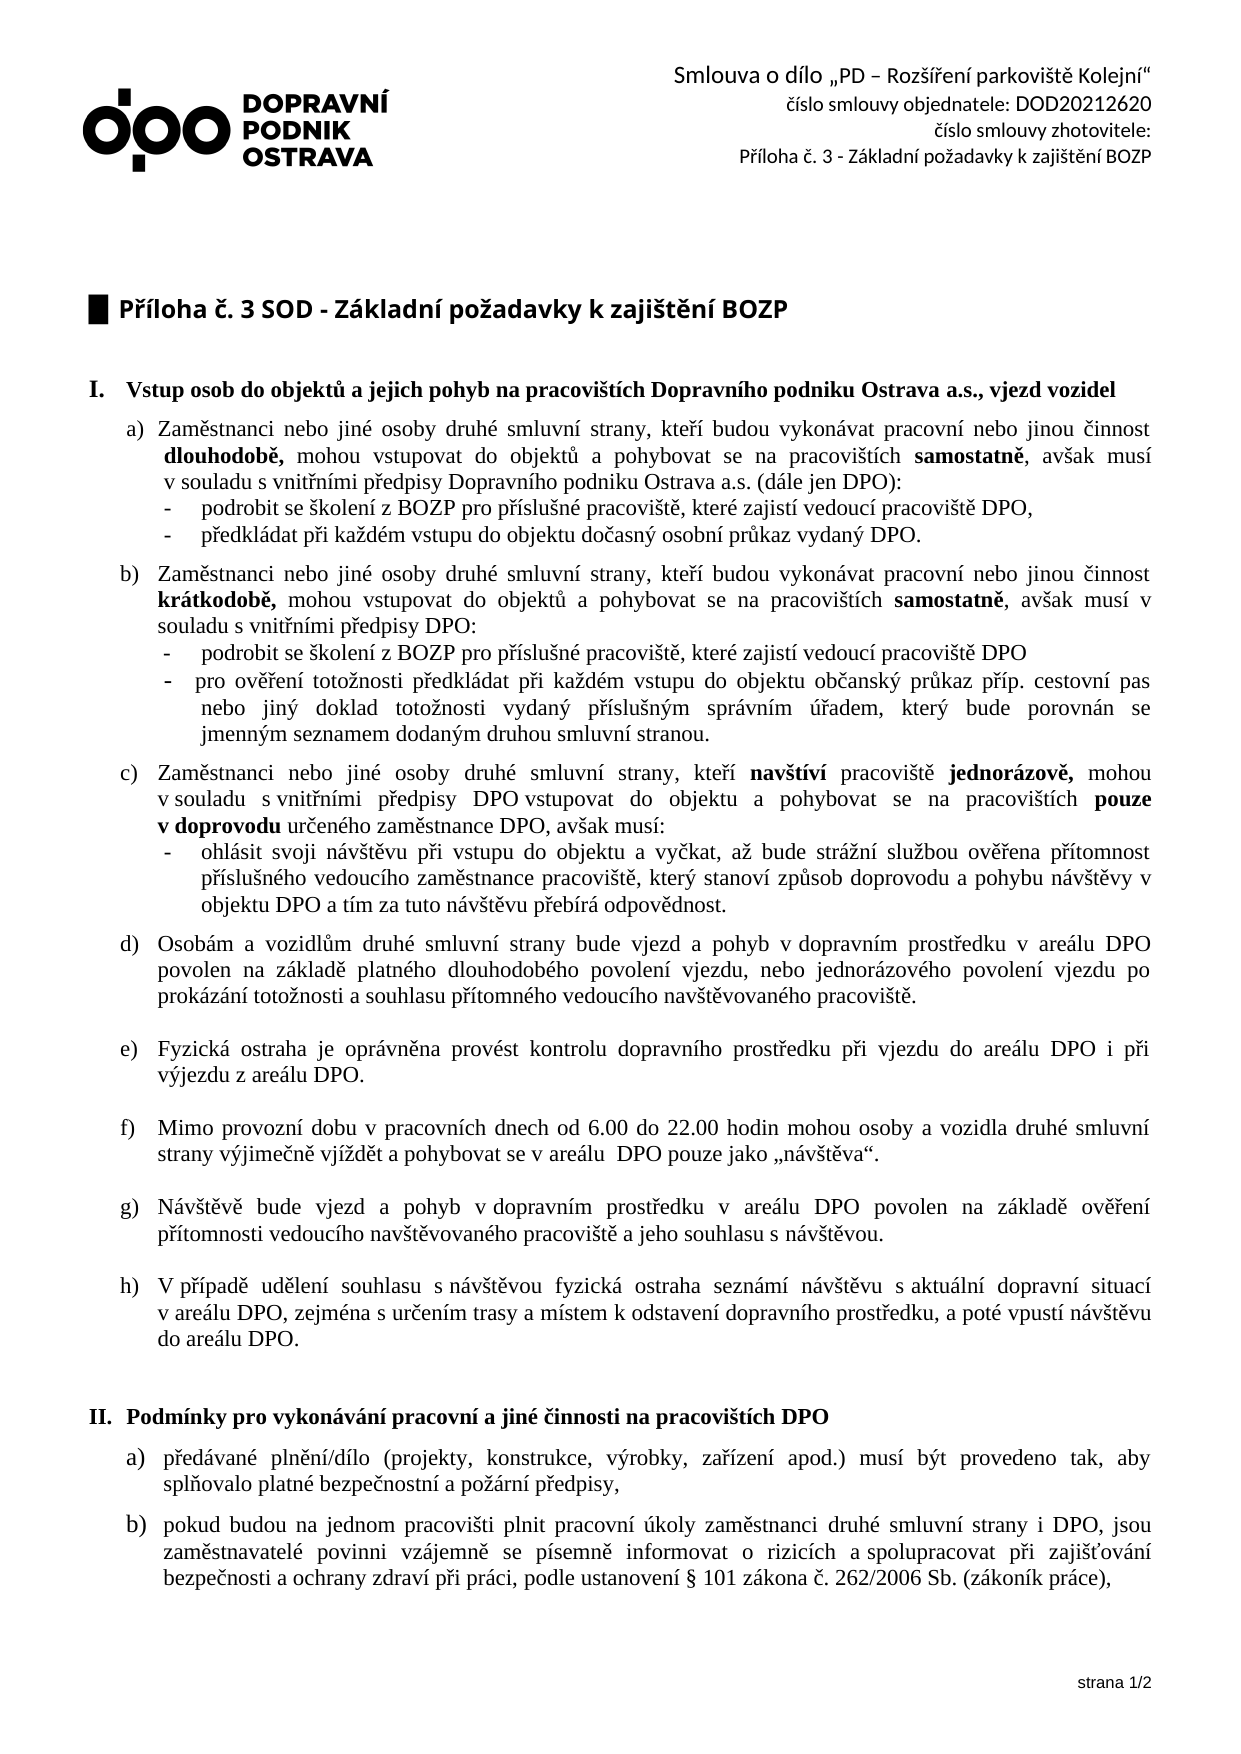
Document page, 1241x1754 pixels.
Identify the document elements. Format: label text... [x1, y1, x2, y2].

text - podrobit se školení z BOZP pro příslušné pracoviště, které zajistí vedoucí pracoviště DPO, [164, 494, 1152, 521]
picture [82, 88, 390, 172]
list Zaměstnanci nebo jiné osoby druhé smluvní strany, kteří budou vykonávat pracovní nebo jinou činnost dlouhodobě, mohou vstupovat do objektů a pohybovat se na pracovištích samostatně, avšak musí v souladu s vnitřními předpisy Dopravního podniku Ostrava a.s. (dále jen DPO): [126, 415, 1152, 494]
subtitle █ Příloha č. 3 SOD - Základní požadavky k zajištění BOZP [89, 293, 1152, 324]
text - ohlásit svoji návštěvu při vstupu do objektu a vyčkat, až bude strážní službou ověřena přítomnost příslušného vedoucího zaměstnance pracoviště, který stanoví způsob doprovodu a pohybu návštěvy v objektu DPO a tím za tuto návštěvu přebírá odpovědnost. [164, 838, 1152, 917]
list Zaměstnanci nebo jiné osoby druhé smluvní strany, kteří budou vykonávat pracovní nebo jinou činnost krátkodobě, mohou vstupovat do objektů a pohybovat se na pracovištích samostatně, avšak musí v souladu s vnitřními předpisy DPO: [120, 560, 1152, 639]
list Návštěvě bude vjezd a pohyb v dopravním prostředku v areálu DPO povolen na základě ověření přítomnosti vedoucího navštěvovaného pracoviště a jeho souhlasu s návštěvou. [120, 1193, 1152, 1246]
list pro ověření totožnosti předkládat při každém vstupu do objektu občanský průkaz příp. cestovní pas nebo jiný doklad totožnosti vydaný příslušným správním úřadem, který bude porovnán se jmenným seznamem dodaným druhou smluvní stranou. [164, 665, 1152, 747]
text - předkládat při každém vstupu do objektu dočasný osobní průkaz vydaný DPO. [164, 521, 1152, 547]
list Zaměstnanci nebo jiné osoby druhé smluvní strany, kteří navštíví pracoviště jednorázově, mohou v souladu s vnitřními předpisy DPO vstupovat do objektu a pohybovat se na pracovištích pouze v doprovodu určeného zaměstnance DPO, avšak musí: [120, 759, 1152, 838]
text II. Podmínky pro vykonávání pracovní a jiné činnosti na pracovištích DPO [89, 1403, 1152, 1429]
list V případě udělení souhlasu s návštěvou fyzická ostraha seznámí návštěvu s aktuální dopravní situací v areálu DPO, zejména s určením trasy a místem k odstavení dopravního prostředku, a poté vpustí návštěvu do areálu DPO. [120, 1272, 1152, 1351]
list Mimo provozní dobu v pracovních dnech od 6.00 do 22.00 hodin mohou osoby a vozidla druhé smluvní strany výjimečně vjíždět a pohybovat se v areálu DPO pouze jako „návštěva“. [120, 1114, 1152, 1167]
list pokud budou na jednom pracovišti plnit pracovní úkoly zaměstnanci druhé smluvní strany i DPO, jsou zaměstnavatelé povinni vzájemně se písemně informovat o rizicích a spolupracovat při zajišťování bezpečnosti a ochrany zdraví při práci, podle ustanovení § 101 zákona č. 262/2006 Sb. (zákoník práce), [126, 1509, 1152, 1591]
text I. Vstup osob do objektů a jejich pohyb na pracovištích Dopravního podniku Ostrava a.s., vjezd vozidel [89, 374, 1152, 403]
list předávané plnění/dílo (projekty, konstrukce, výrobky, zařízení apod.) musí být provedeno tak, aby splňovalo platné bezpečnostní a požární předpisy, [126, 1442, 1152, 1497]
text - podrobit se školení z BOZP pro příslušné pracoviště, které zajistí vedoucí pracoviště DPO [157, 639, 1152, 665]
list Osobám a vozidlům druhé smluvní strany bude vjezd a pohyb v dopravním prostředku v areálu DPO povolen na základě platného dlouhodobého povolení vjezdu, nebo jednorázového povolení vjezdu po prokázání totožnosti a souhlasu přítomného vedoucího navštěvovaného pracoviště. [120, 930, 1152, 1009]
list Fyzická ostraha je oprávněna provést kontrolu dopravního prostředku při vjezdu do areálu DPO i při výjezdu z areálu DPO. [120, 1035, 1152, 1088]
